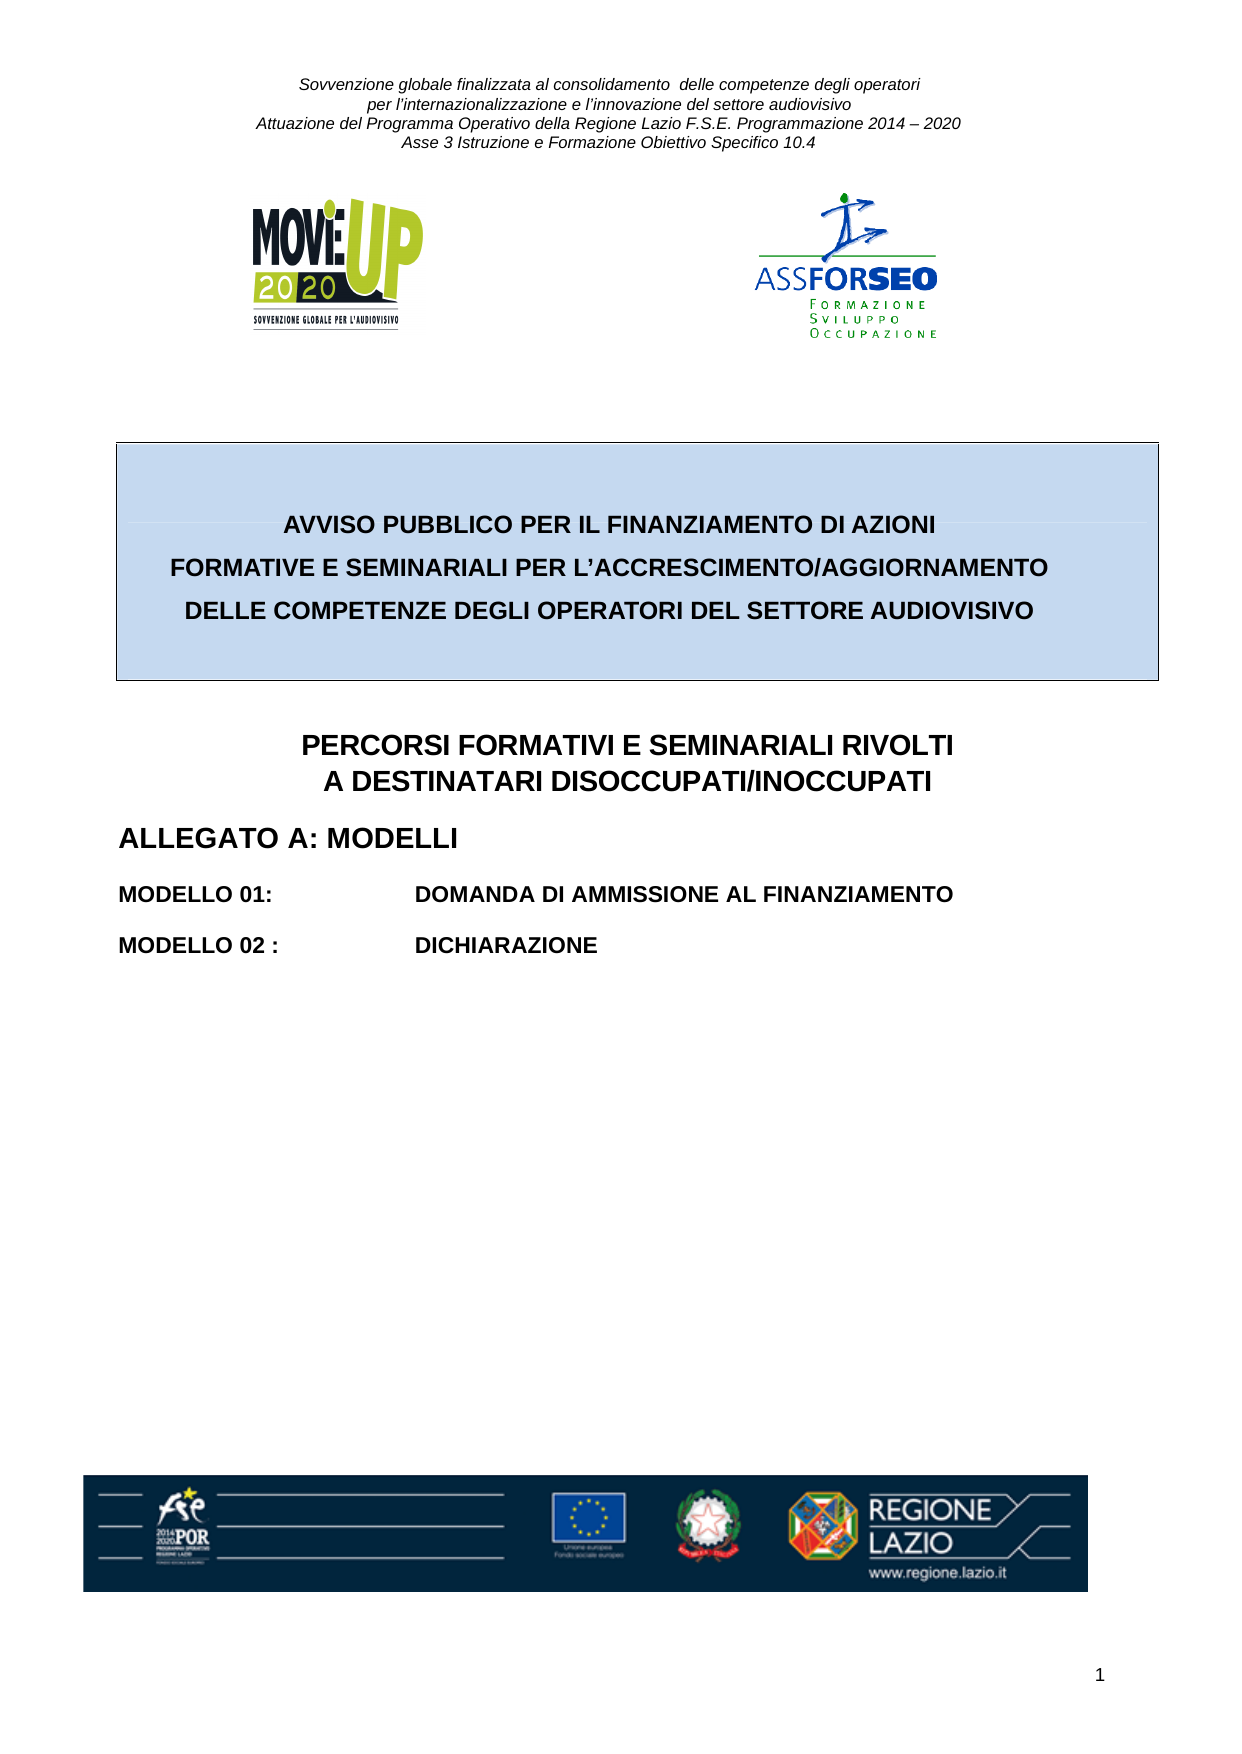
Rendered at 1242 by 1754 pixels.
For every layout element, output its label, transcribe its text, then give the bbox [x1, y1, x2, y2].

picture [83, 1475, 1088, 1592]
text FORMATIVE E SEMINARIALI PER L’ACCRESCIMENTO/AGGIORNAMENTO [83, 553, 1135, 582]
picture [754, 193, 941, 342]
text AVVISO PUBBLICO PER IL FINANZIAMENTO DI AZIONI [83, 510, 1135, 539]
text A DESTINATARI DISOCCUPATI/INOCCUPATI [118, 764, 1137, 798]
table_header [83, 194, 593, 376]
text MODELLO 02 : DICHIARAZIONE [118, 932, 959, 959]
text DELLE COMPETENZE DEGLI OPERATORI DEL SETTORE AUDIOVISIVO [83, 596, 1135, 625]
text PERCORSI FORMATIVI E SEMINARIALI RIVOLTI [118, 728, 1137, 762]
text MODELLO 01: DOMANDA DI AMMISSIONE AL FINANZIAMENTO [118, 881, 959, 907]
table_header [593, 194, 1102, 376]
picture [249, 193, 427, 335]
text ALLEGATO A: MODELLI [118, 822, 1137, 855]
